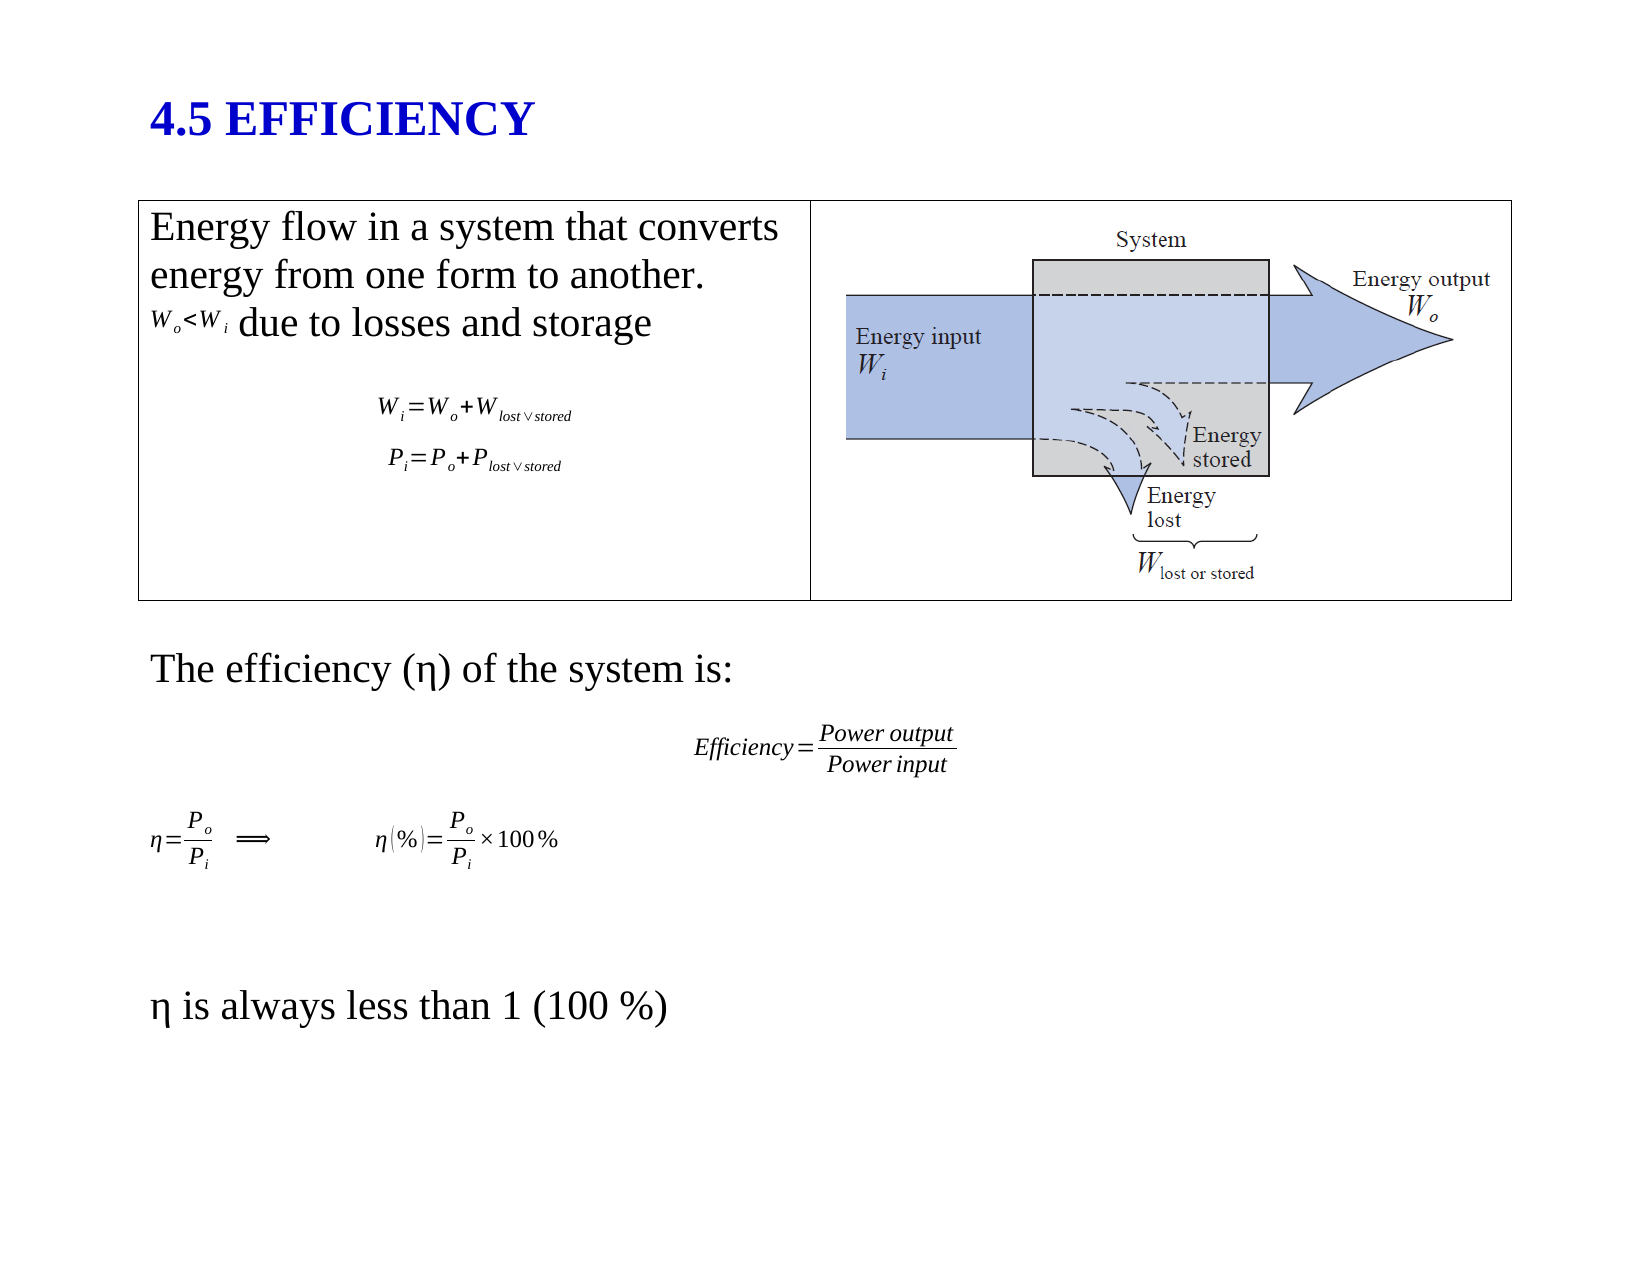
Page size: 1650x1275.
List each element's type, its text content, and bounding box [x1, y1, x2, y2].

text 4.5 EFFICIENCY [150, 89, 1500, 146]
table_header [811, 201, 824, 600]
text The efficiency (η) of the system is: [150, 643, 1500, 691]
table_header [1498, 201, 1511, 600]
table_header Energy flow in a system that converts energy from one form to another. due to losses and storage [139, 201, 810, 600]
text η is always less than 1 (100 %) [150, 980, 1500, 1028]
